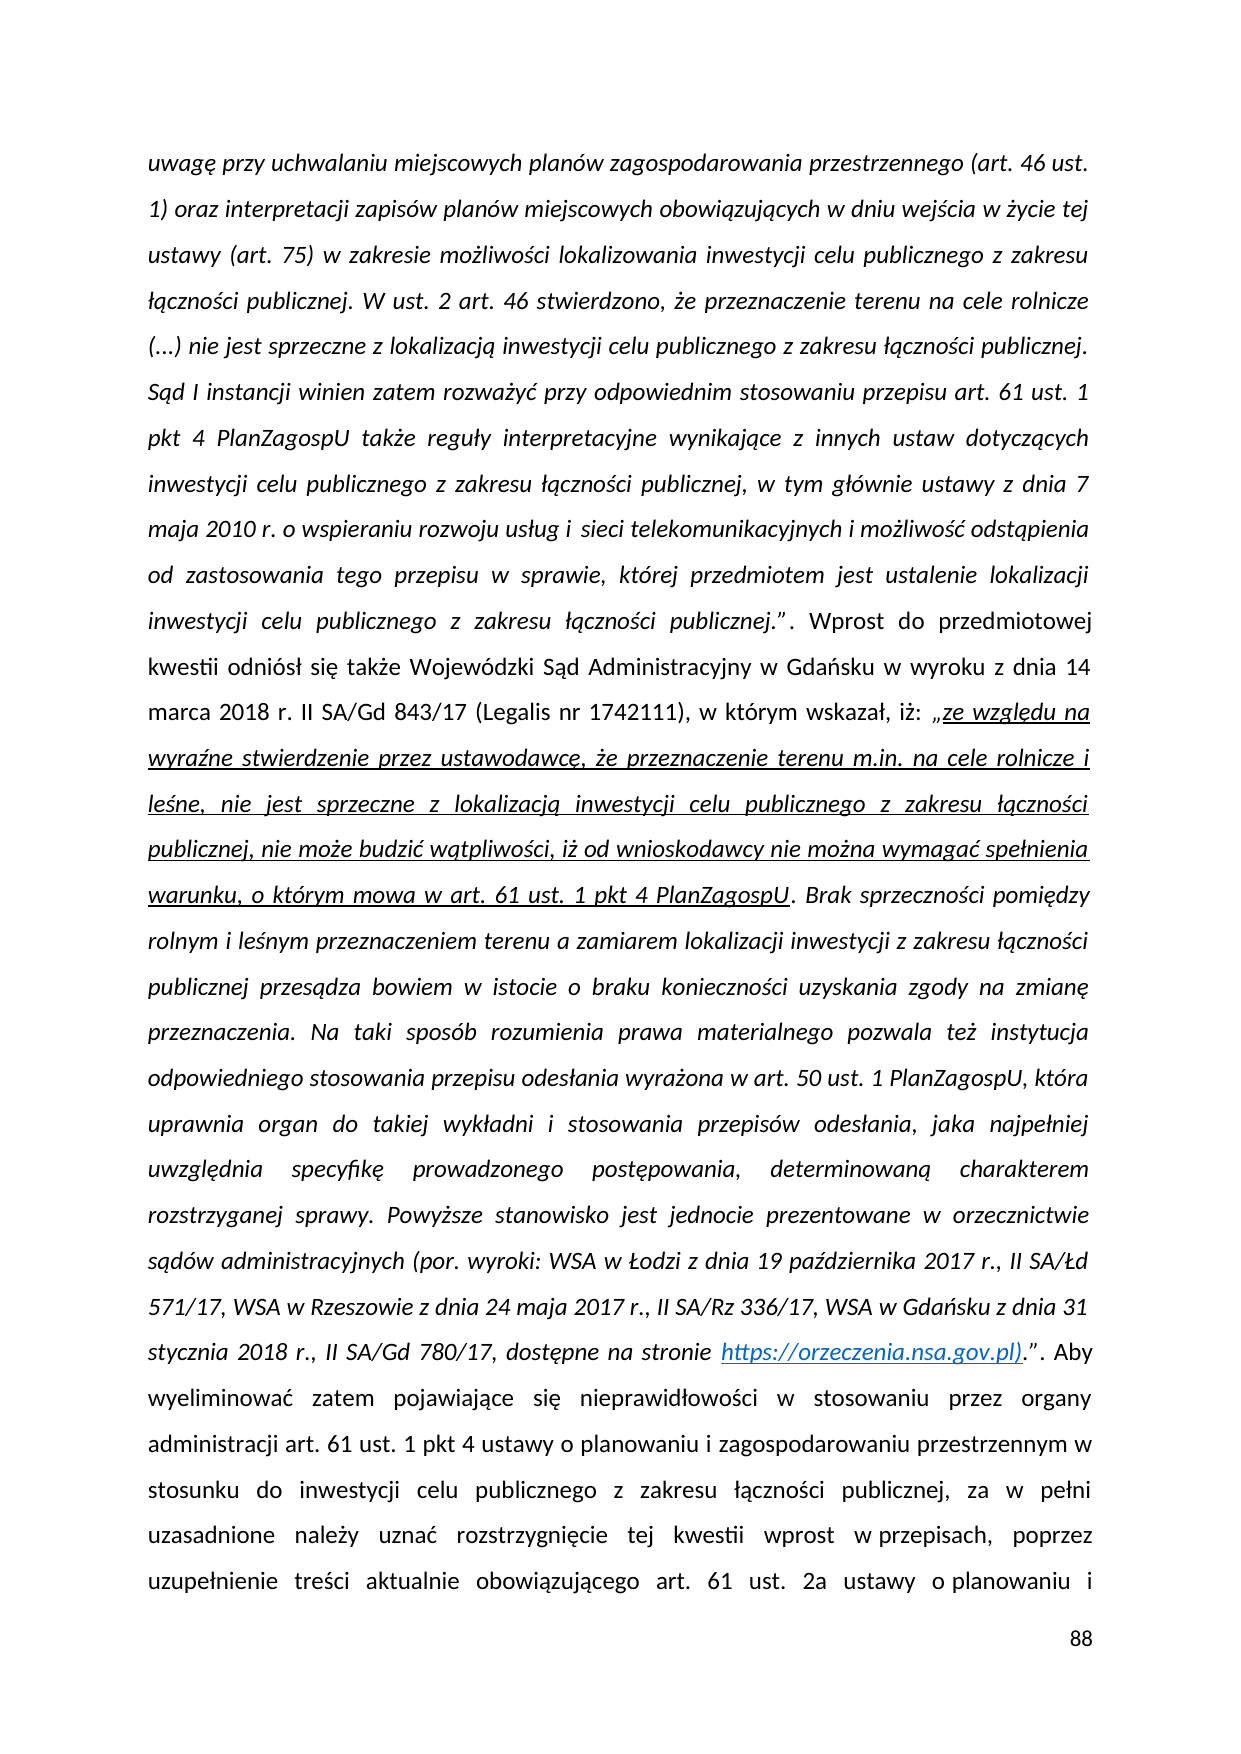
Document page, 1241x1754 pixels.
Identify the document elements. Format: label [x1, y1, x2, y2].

text [148, 148, 1093, 1596]
